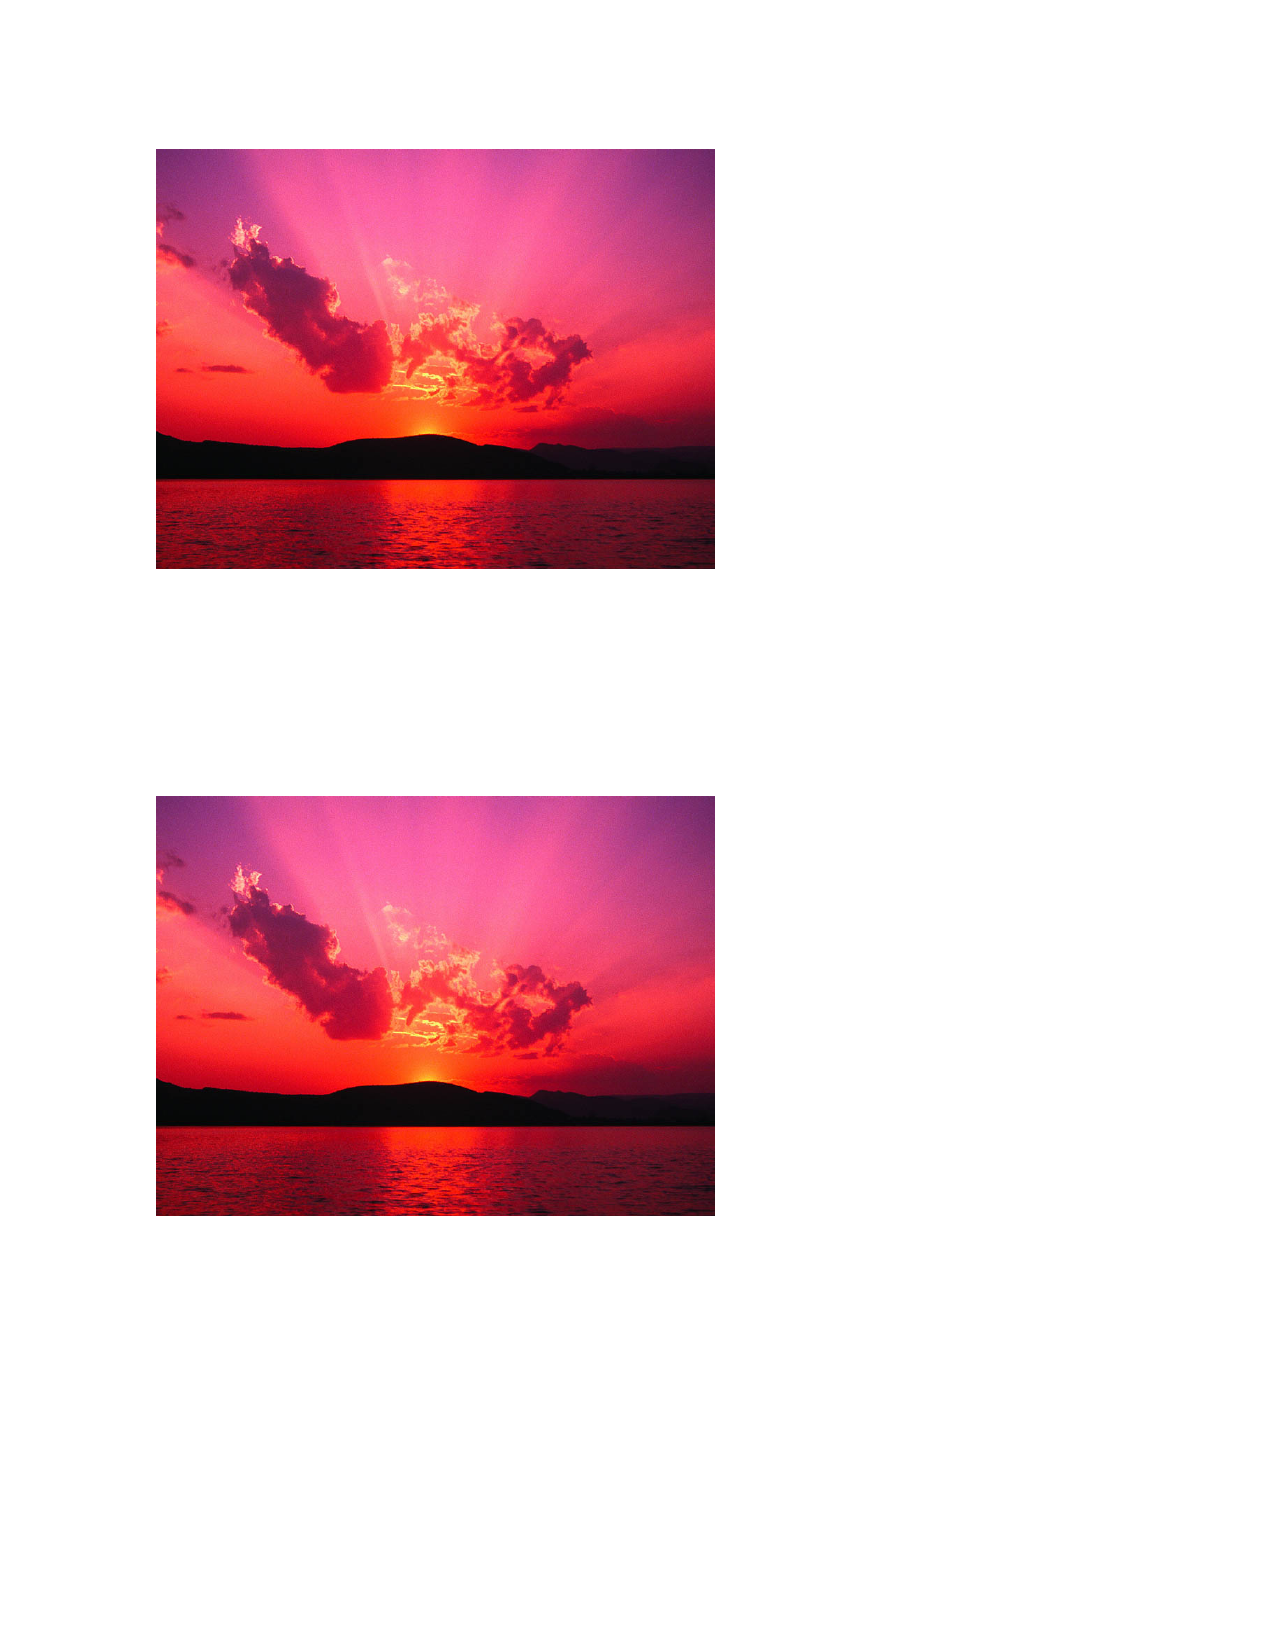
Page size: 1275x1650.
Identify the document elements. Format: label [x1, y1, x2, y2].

picture [156, 796, 715, 1216]
picture [156, 149, 715, 569]
